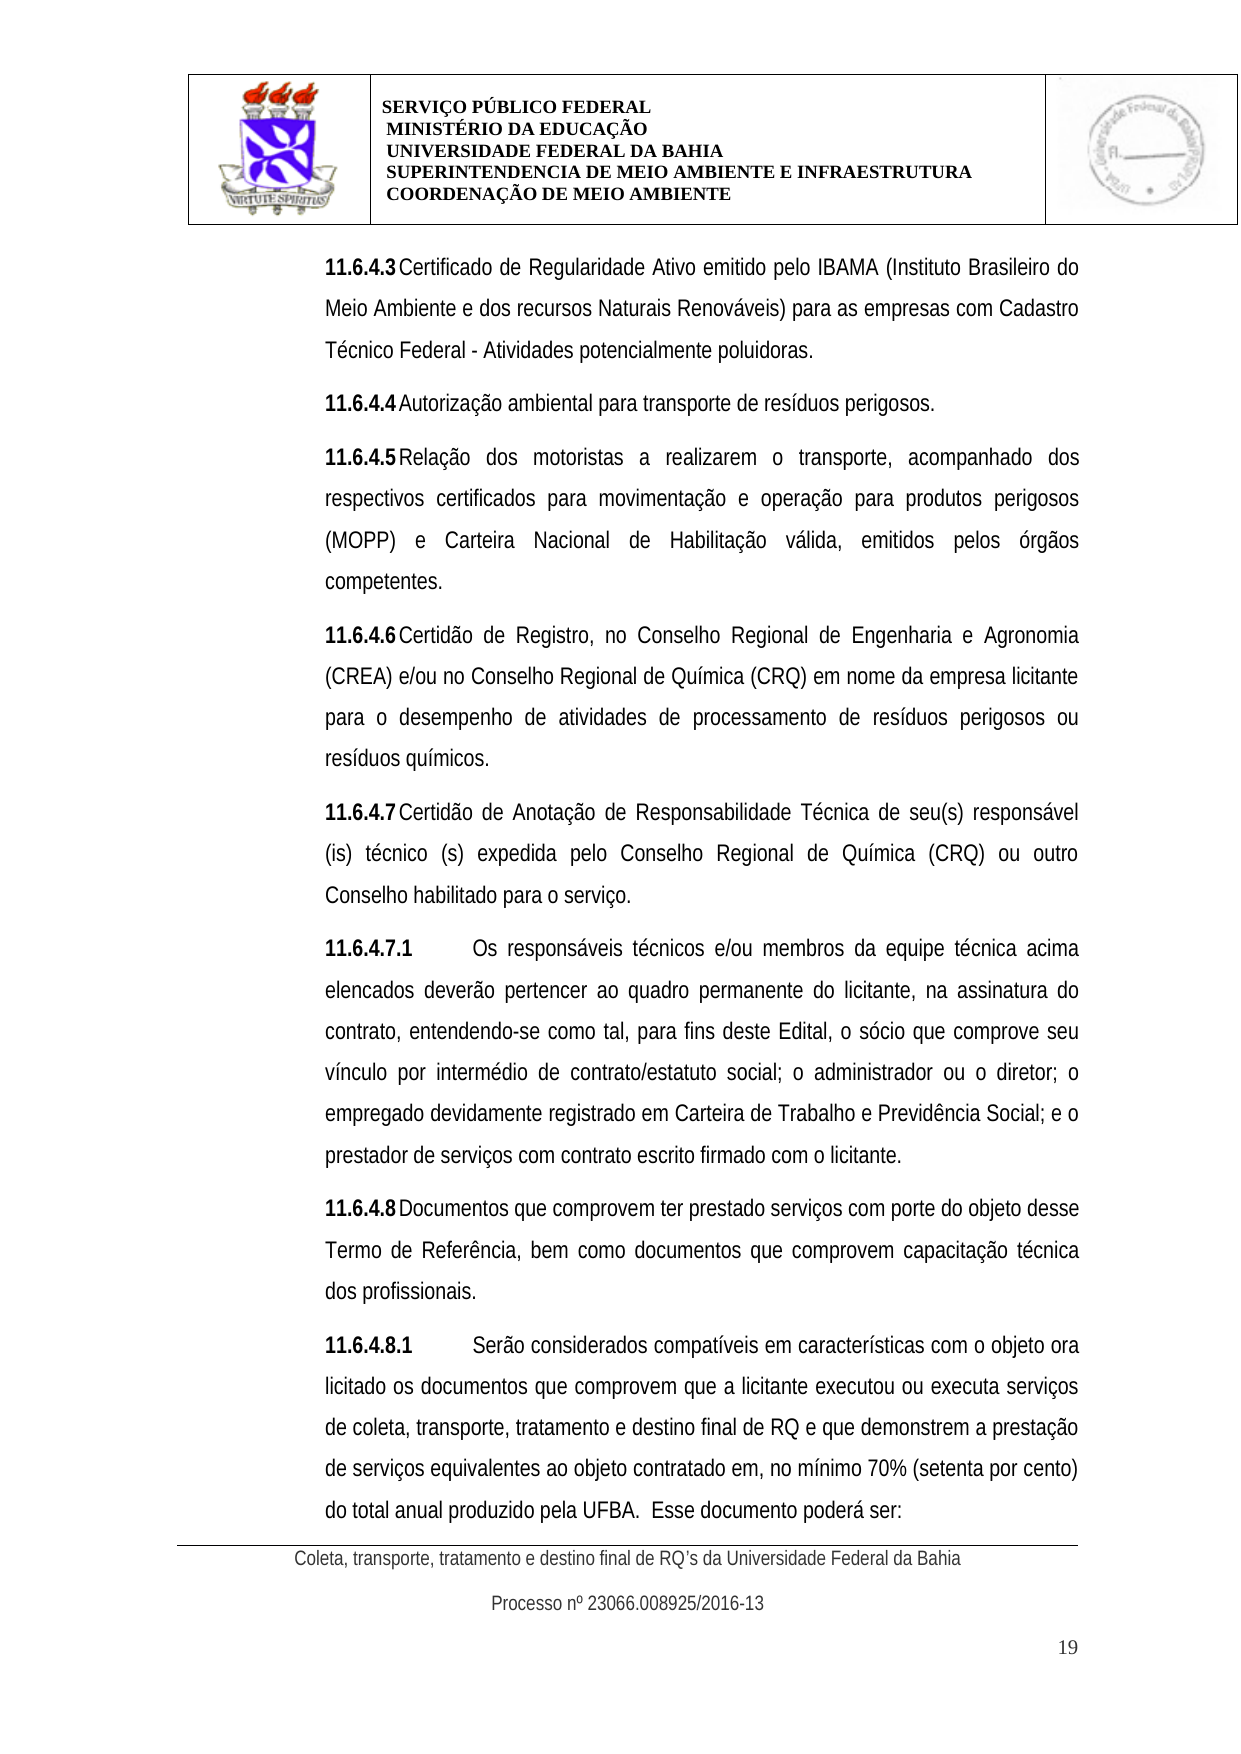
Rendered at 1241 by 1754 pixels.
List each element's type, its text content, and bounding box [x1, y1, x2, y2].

list Serão considerados compatíveis em características com o objeto ora licitado os documentos que comprovem que a licitante executou ou executa serviços de coleta, transporte, tratamento e destino final de RQ e que demonstrem a prestação de serviços equivalentes ao objeto contratado em, no mínimo 70% (setenta por cento) do total anual produzido pela UFBA. Esse documento poderá ser: [325, 1331, 1080, 1523]
list Autorização ambiental para transporte de resíduos perigosos. [325, 389, 1080, 417]
list Certidão de Registro, no Conselho Regional de Engenharia e Agronomia (CREA) e/ou no Conselho Regional de Química (CRQ) em nome da empresa licitante para o desempenho de atividades de processamento de resíduos perigosos ou resíduos químicos. [325, 621, 1080, 772]
list Certidão de Anotação de Responsabilidade Técnica de seu(s) responsável (is) técnico (s) expedida pelo Conselho Regional de Química (CRQ) ou outro Conselho habilitado para o serviço. [325, 798, 1080, 908]
picture [217, 79, 339, 219]
picture [1056, 75, 1223, 224]
list Certificado de Regularidade Ativo emitido pelo IBAMA (Instituto Brasileiro do Meio Ambiente e dos recursos Naturais Renováveis) para as empresas com Cadastro Técnico Federal - Atividades potencialmente poluidoras. [325, 253, 1080, 363]
list Os responsáveis técnicos e/ou membros da equipe técnica acima elencados deverão pertencer ao quadro permanente do licitante, na assinatura do contrato, entendendo-se como tal, para fins deste Edital, o sócio que comprove seu vínculo por intermédio de contrato/estatuto social; o administrador ou o diretor; o empregado devidamente registrado em Carteira de Trabalho e Previdência Social; e o prestador de serviços com contrato escrito firmado com o licitante. [325, 934, 1080, 1168]
list Documentos que comprovem ter prestado serviços com porte do objeto desse Termo de Referência, bem como documentos que comprovem capacitação técnica dos profissionais. [325, 1194, 1080, 1304]
list Relação dos motoristas a realizarem o transporte, acompanhado dos respectivos certificados para movimentação e operação para produtos perigosos (MOPP) e Carteira Nacional de Habilitação válida, emitidos pelos órgãos competentes. [325, 443, 1080, 594]
